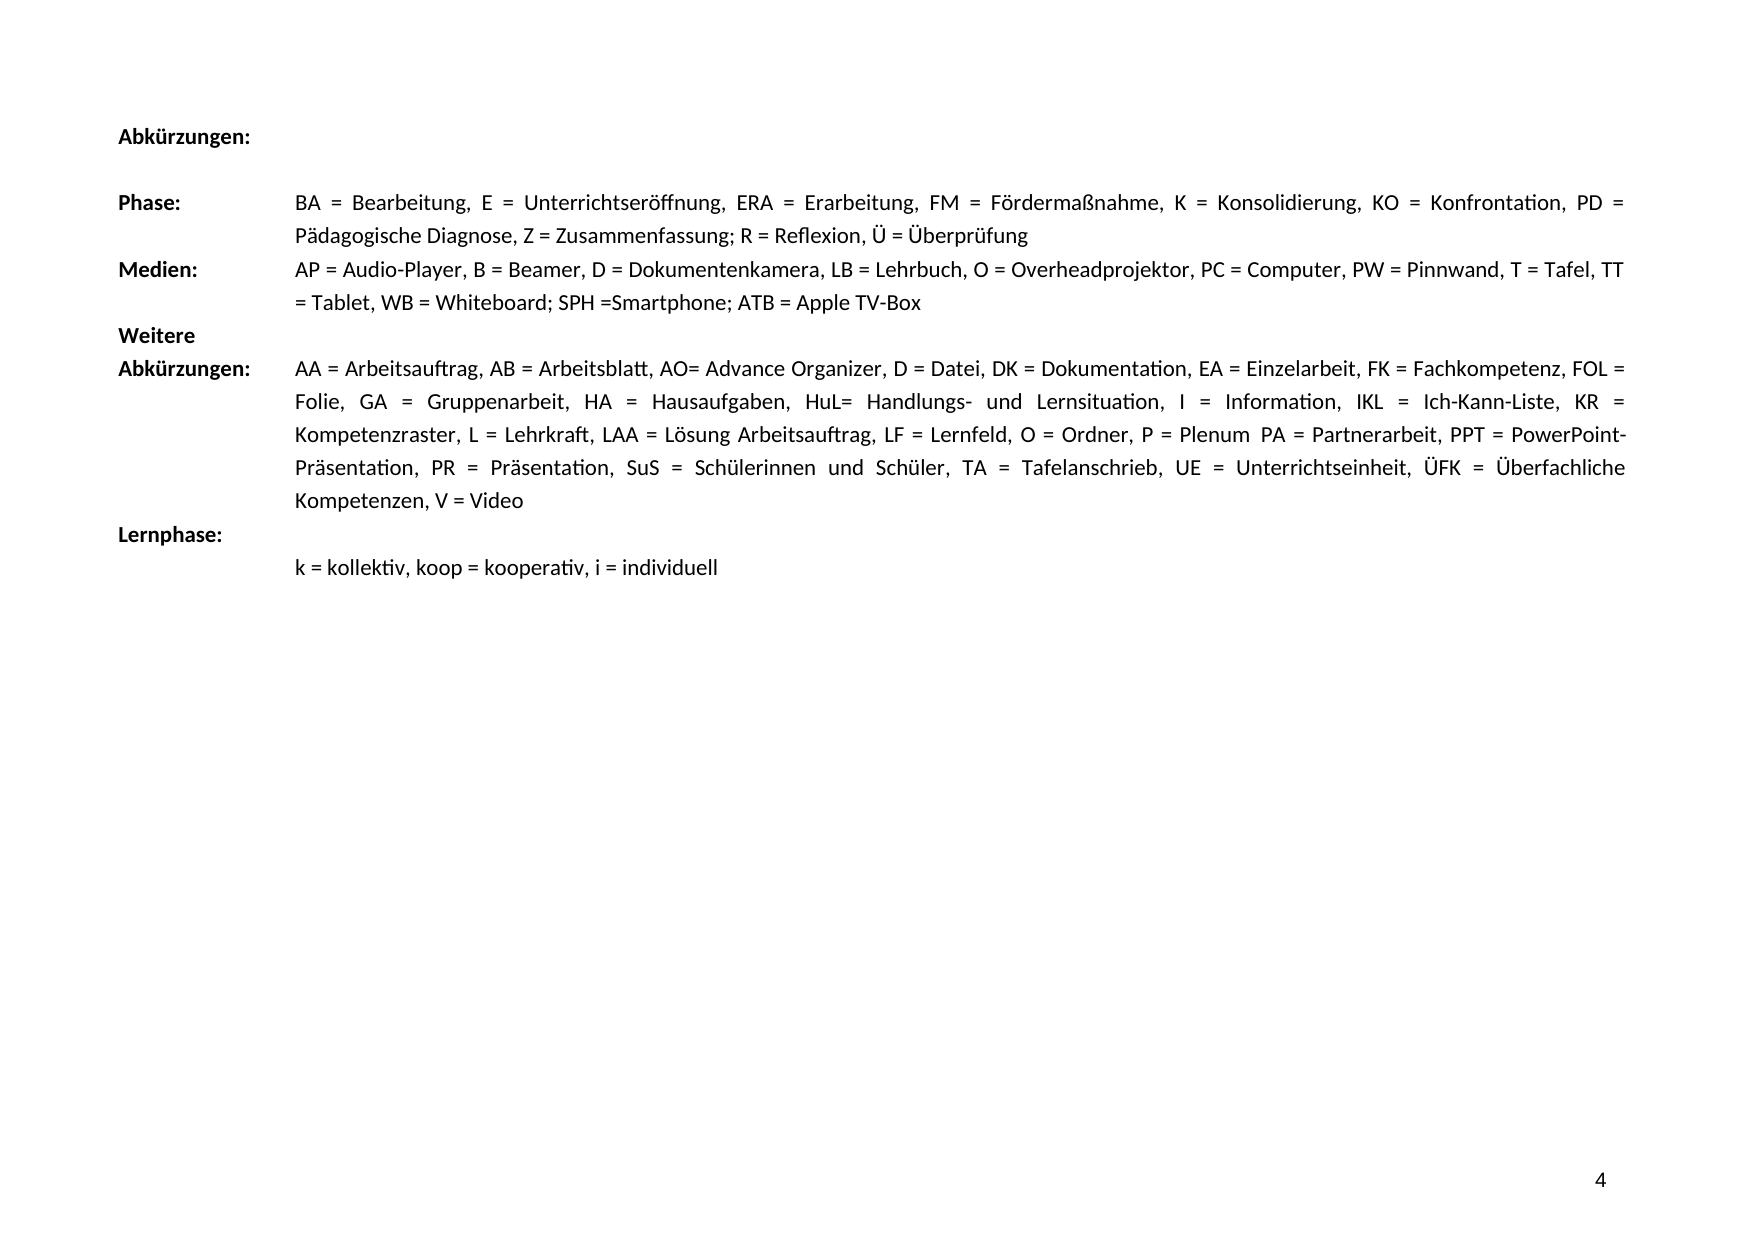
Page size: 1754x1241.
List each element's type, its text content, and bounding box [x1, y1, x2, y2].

table_header Abkürzungen: Phase: Medien: Weitere Abkürzungen: Lernphase: [107, 118, 284, 615]
table_header BA = Bearbeitung, E = Unterrichtseröffnung, ERA = Erarbeitung, FM = Fördermaßnahme, K = Konsolidierung, KO = Konfrontation, PD = Pädagogische Diagnose, Z = Zusammenfassung; R = Reflexion, Ü = Überprüfung AP = Audio-Player, B = Beamer, D = Dokumentenkamera, LB = Lehrbuch, O = Overheadprojektor, PC = Computer, PW = Pinnwand, T = Tafel, TT = Tablet, WB = Whiteboard; SPH =Smartphone; ATB = Apple TV-Box AA = Arbeitsauftrag, AB = Arbeitsblatt, AO= Advance Organizer, D = Datei, DK = Dokumentation, EA = Einzelarbeit, FK = Fachkompetenz, FOL = Folie, GA = Gruppenarbeit, HA = Hausaufgaben, HuL= Handlungs- und Lernsituation, I = Information, IKL = Ich-Kann-Liste, KR = Kompetenzraster, L = Lehrkraft, LAA = Lösung Arbeitsauftrag, LF = Lernfeld, O = Ordner, P = Plenum PA = Partnerarbeit, PPT = PowerPoint-Präsentation, PR = Präsentation, SuS = Schülerinnen und Schüler, TA = Tafelanschrieb, UE = Unterrichtseinheit, ÜFK = Überfachliche Kompetenzen, V = Video k = kollektiv, koop = kooperativ, i = individuell [284, 118, 1639, 615]
